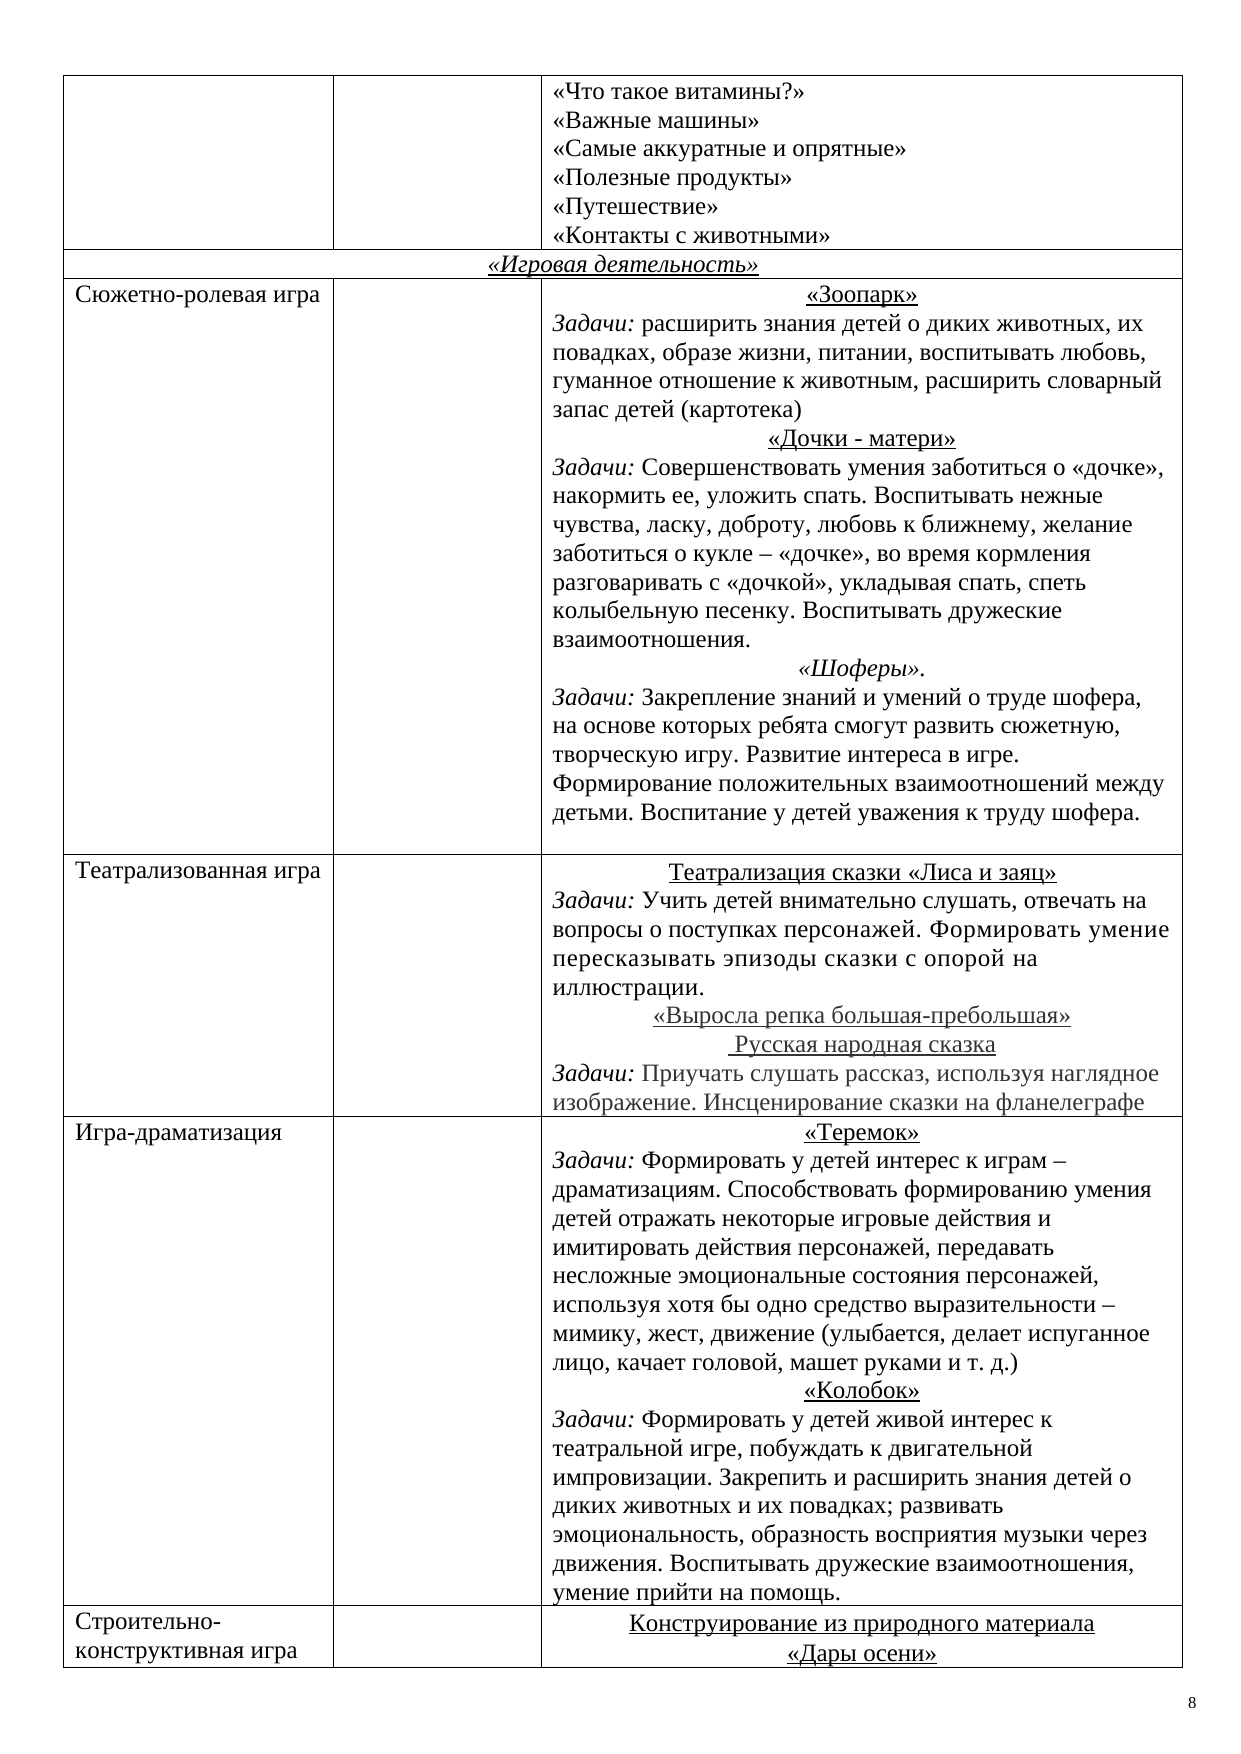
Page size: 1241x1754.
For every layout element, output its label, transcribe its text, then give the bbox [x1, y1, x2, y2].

table_cell «Теремок» Задачи: Формировать у детей интерес к играм – драматизациям. Способствовать формированию умения детей отражать некоторые игровые действия и имитировать действия персонажей, передавать несложные эмоциональные состояния персонажей, используя хотя бы одно средство выразительности – мимику, жест, движение (улыбается, делает испуганное лицо, качает головой, машет руками и т. д.) «Колобок» Задачи: Формировать у детей живой интерес к театральной игре, побуждать к двигательной импровизации. Закрепить и расширить знания детей о диких животных и их повадках; развивать эмоциональность, образность восприятия музыки через движения. Воспитывать дружеские взаимоотношения, умение прийти на помощь. [542, 1117, 1182, 1605]
table_cell Сюжетно-ролевая игра [64, 279, 333, 854]
table_cell Театрализованная игра [64, 855, 333, 1116]
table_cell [542, 1606, 1182, 1667]
table_cell «Игровая деятельность» [64, 250, 1182, 278]
table_cell [334, 1606, 541, 1667]
table_cell «Зоопарк» Задачи: расширить знания детей о диких животных, их повадках, образе жизни, питании, воспитывать любовь, гуманное отношение к животным, расширить словарный запас детей (картотека) «Дочки - матери» Задачи: Совершенствовать умения заботиться о «дочке», накормить ее, уложить спать. Воспитывать нежные чувства, ласку, доброту, любовь к ближнему, желание заботиться о кукле – «дочке», во время кормления разговаривать с «дочкой», укладывая спать, спеть колыбельную песенку. Воспитывать дружеские взаимоотношения. «Шоферы». Задачи: Закрепление знаний и умений о труде шофера, на основе которых ребята смогут развить сюжетную, творческую игру. Развитие интереса в игре. Формирование положительных взаимоотношений между детьми. Воспитание у детей уважения к труду шофера. [542, 279, 1182, 854]
table_cell [334, 855, 541, 1116]
table_cell [334, 76, 541, 248]
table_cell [64, 76, 333, 248]
table_cell Театрализация сказки «Лиса и заяц» Задачи: Учить детей внимательно слушать, отвечать на вопросы о поступках персонажей. Формировать умение пересказывать эпизоды сказки с опорой на иллюстрации. «Выросла репка большая-пребольшая» Русская народная сказка Задачи: Приучать слушать рассказ, используя наглядное изображение. Инсценирование сказки на фланелеграфе [542, 855, 1182, 1116]
table_cell Игра-драматизация [64, 1117, 333, 1605]
table_cell [334, 1117, 541, 1605]
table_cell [542, 76, 1182, 248]
table_cell [334, 279, 541, 854]
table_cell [64, 1606, 333, 1667]
